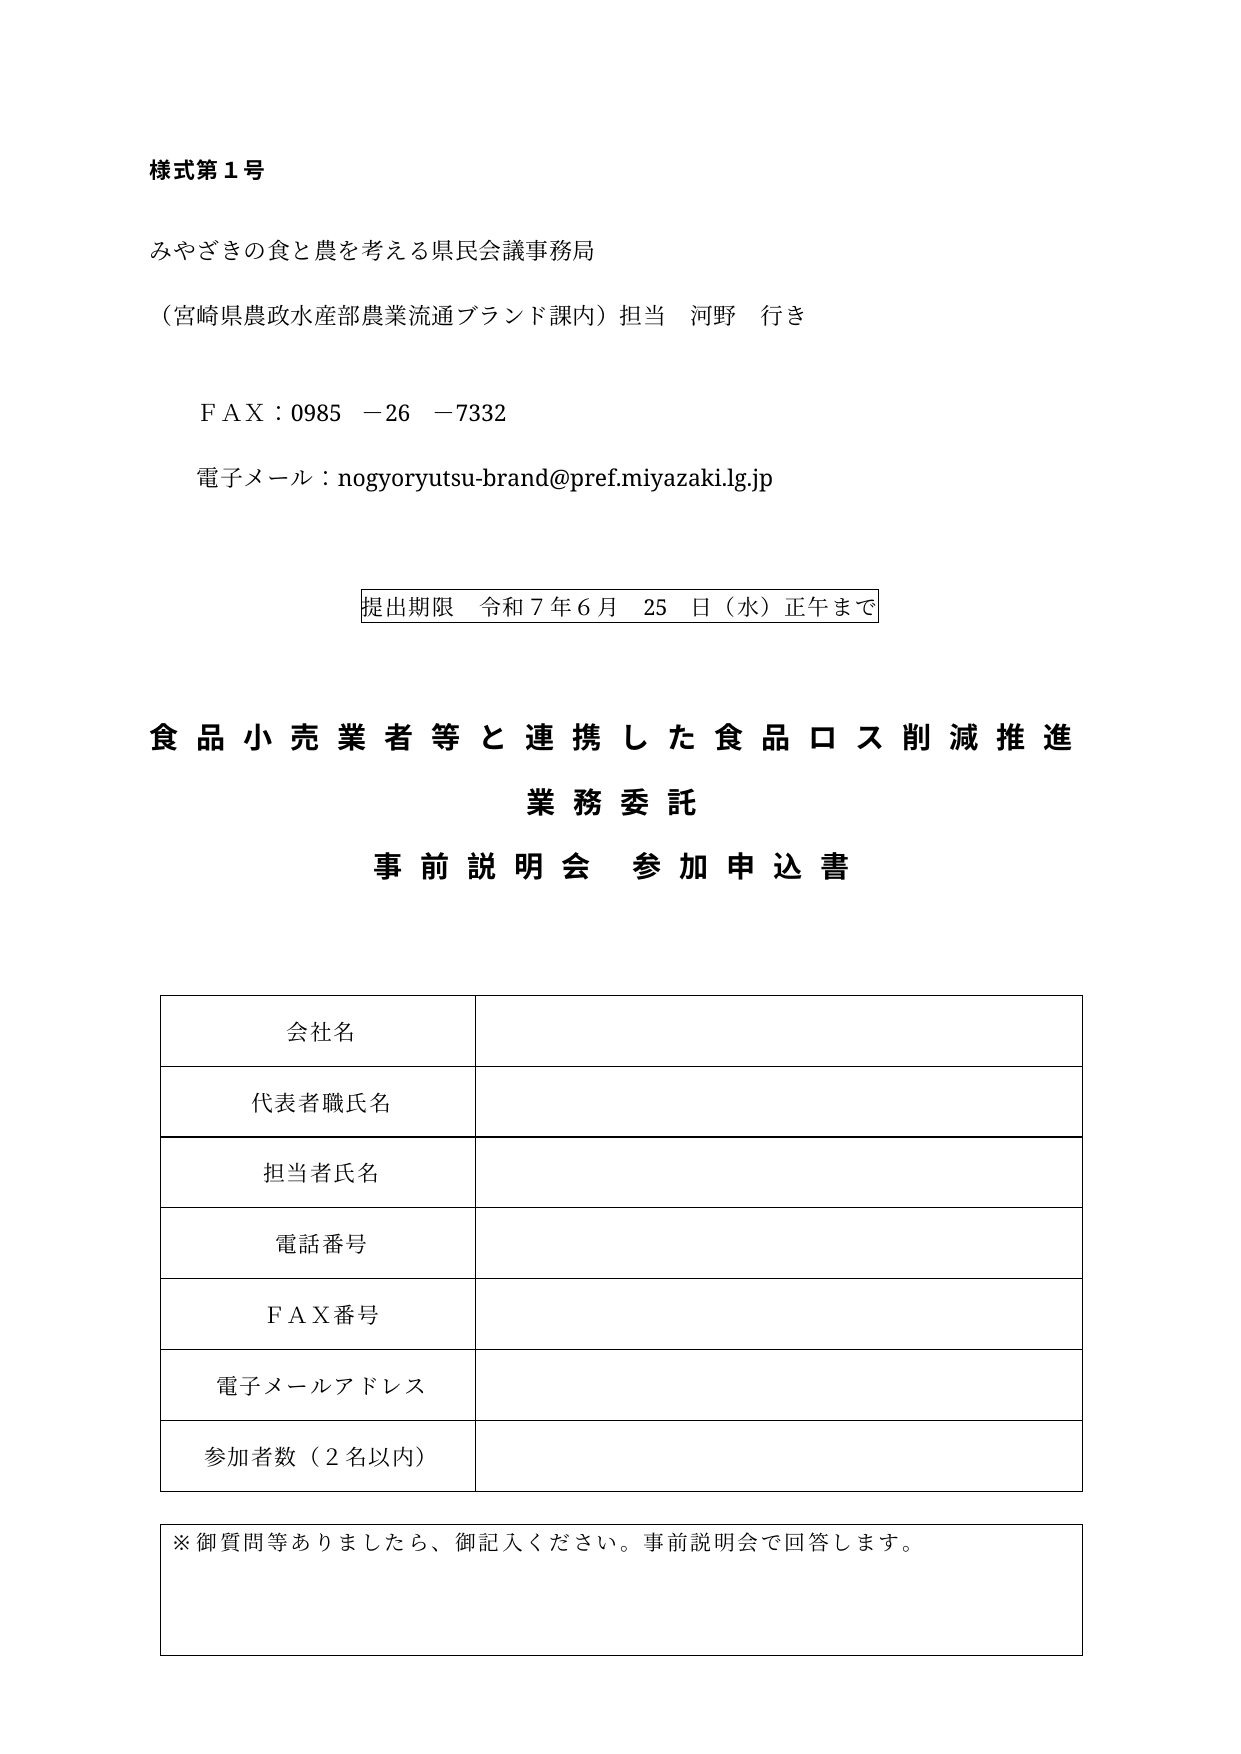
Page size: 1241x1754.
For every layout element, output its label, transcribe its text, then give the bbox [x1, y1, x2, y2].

text 電子メール：nogyoryutsu-brand@pref.miyazaki.lg.jp [149, 444, 1091, 509]
table_cell 電子メールアドレス [161, 1350, 475, 1420]
text 事前説明会 参加申込書 [149, 833, 1091, 898]
text （宮崎県農政水産部農業流通ブランド課内）担当 河野 行き [149, 282, 1091, 347]
text 提出期限 令和７年６月25日（水）正午まで [149, 574, 1091, 638]
table_cell [476, 1208, 1082, 1278]
table_header ※御質問等ありましたら、御記入ください。事前説明会で回答します。 [161, 1525, 1082, 1655]
table_cell [476, 1279, 1082, 1349]
table_cell 電話番号 [161, 1208, 475, 1278]
table_cell ＦＡＸ番号 [161, 1279, 475, 1349]
text ＦＡＸ：0985－26－7332 [149, 379, 1091, 444]
table_cell [476, 1350, 1082, 1420]
table_cell [476, 1421, 1082, 1491]
table_header 会社名 [161, 996, 475, 1066]
table_cell [476, 1138, 1082, 1207]
text みやざきの食と農を考える県民会議事務局 [149, 217, 1091, 282]
table_cell 担当者氏名 [161, 1138, 475, 1207]
table_header [476, 996, 1082, 1066]
text 食品小売業者等と連携した食品ロス削減推進業務委託 [149, 703, 1091, 833]
text 様式第１号 [149, 152, 1091, 185]
table_cell 参加者数（２名以内） [161, 1421, 475, 1491]
table_cell [476, 1067, 1082, 1136]
table_cell 代表者職氏名 [161, 1067, 475, 1136]
